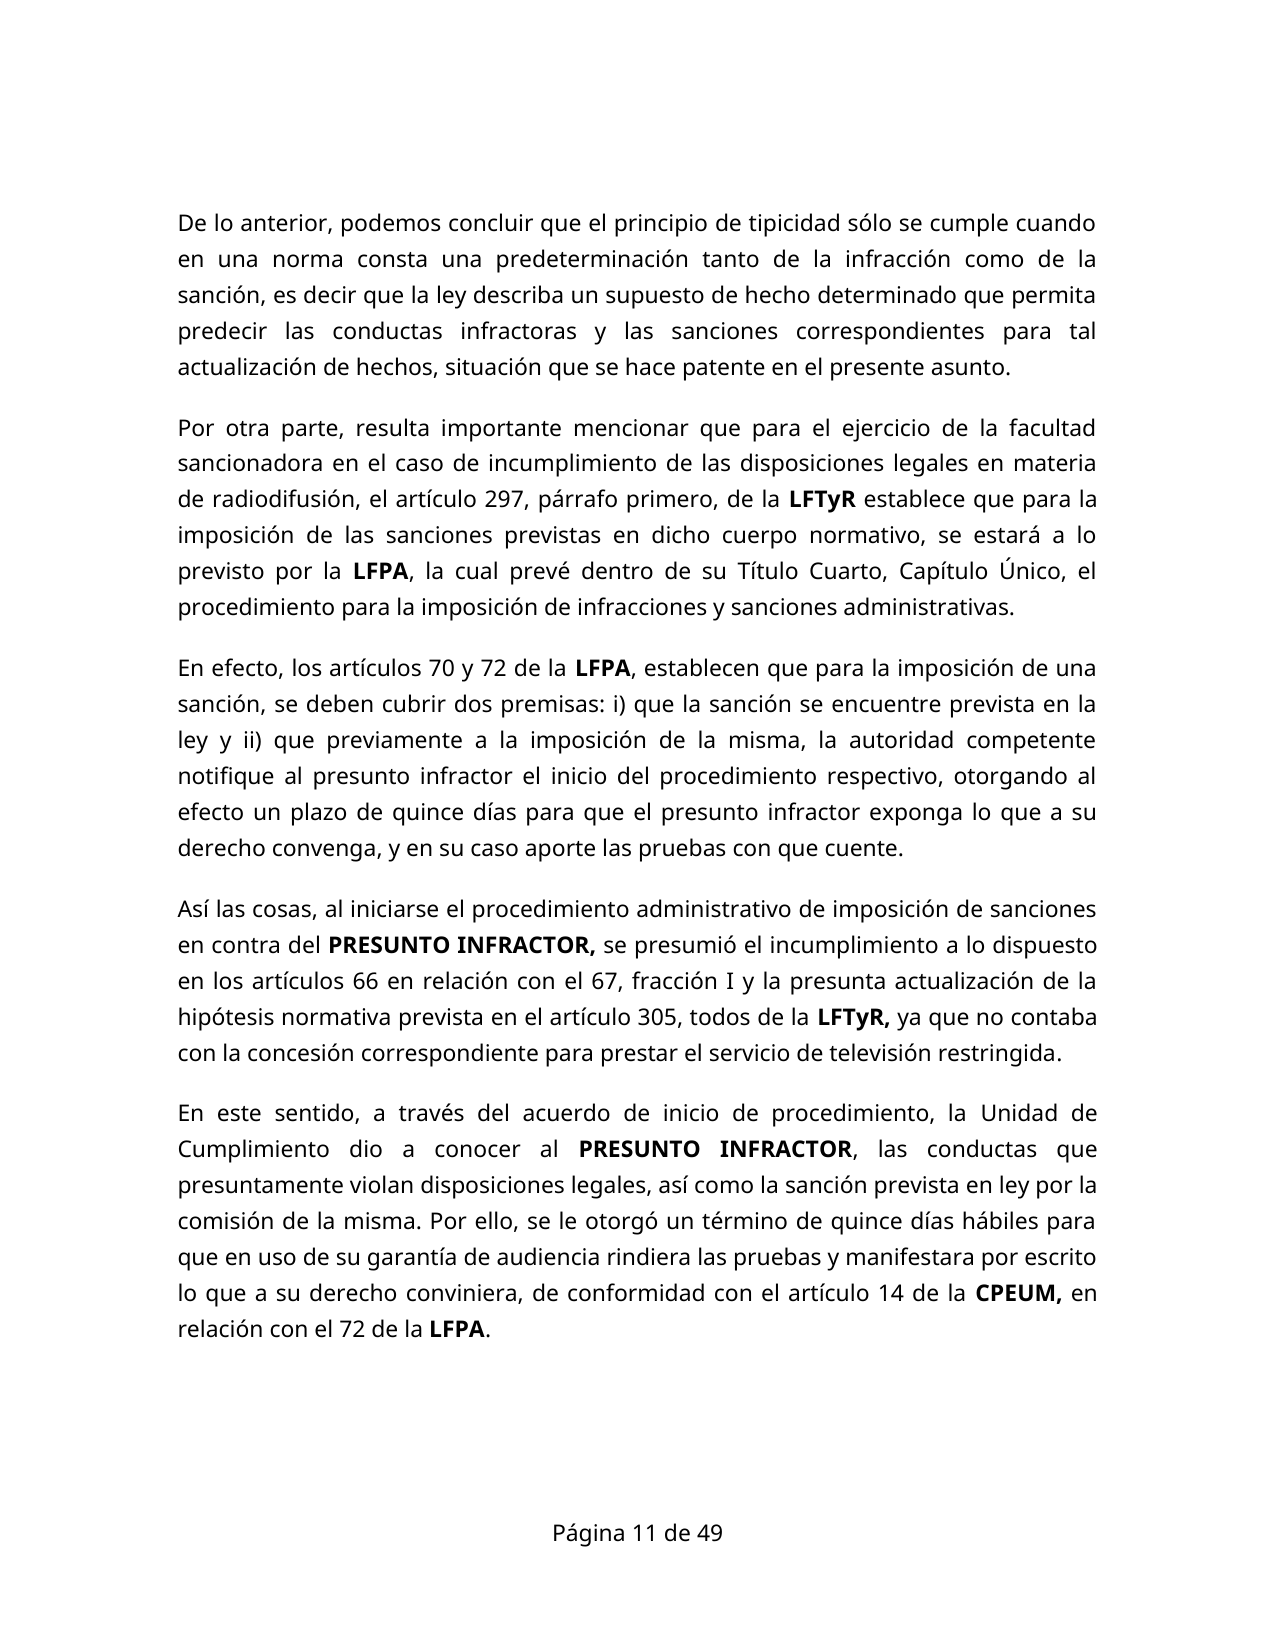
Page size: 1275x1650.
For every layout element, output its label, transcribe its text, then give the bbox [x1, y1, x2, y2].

text Así las cosas, al iniciarse el procedimiento administrativo de imposición de sanciones en contra del PRESUNTO INFRACTOR, se presumió el incumplimiento a lo dispuesto en los artículos 66 en relación con el 67, fracción I y la presunta actualización de la hipótesis normativa prevista en el artículo 305, todos de la LFTyR, ya que no contaba con la concesión correspondiente para prestar el servicio de televisión restringida. [177, 893, 1098, 1068]
text En este sentido, a través del acuerdo de inicio de procedimiento, la Unidad de Cumplimiento dio a conocer al PRESUNTO INFRACTOR, las conductas que presuntamente violan disposiciones legales, así como la sanción prevista en ley por la comisión de la misma. Por ello, se le otorgó un término de quince días hábiles para que en uso de su garantía de audiencia rindiera las pruebas y manifestara por escrito lo que a su derecho conviniera, de conformidad con el artículo 14 de la CPEUM, en relación con el 72 de la LFPA. [177, 1097, 1098, 1344]
text Por otra parte, resulta importante mencionar que para el ejercicio de la facultad sancionadora en el caso de incumplimiento de las disposiciones legales en materia de radiodifusión, el artículo 297, párrafo primero, de la LFTyR establece que para la imposición de las sanciones previstas en dicho cuerpo normativo, se estará a lo previsto por la LFPA, la cual prevé dentro de su Título Cuarto, Capítulo Único, el procedimiento para la imposición de infracciones y sanciones administrativas. [177, 411, 1098, 622]
text De lo anterior, podemos concluir que el principio de tipicidad sólo se cumple cuando en una norma consta una predeterminación tanto de la infracción como de la sanción, es decir que la ley describa un supuesto de hecho determinado que permita predecir las conductas infractoras y las sanciones correspondientes para tal actualización de hechos, situación que se hace patente en el presente asunto. [177, 207, 1098, 382]
text En efecto, los artículos 70 y 72 de la LFPA, establecen que para la imposición de una sanción, se deben cubrir dos premisas: i) que la sanción se encuentre prevista en la ley y ii) que previamente a la imposición de la misma, la autoridad competente notifique al presunto infractor el inicio del procedimiento respectivo, otorgando al efecto un plazo de quince días para que el presunto infractor exponga lo que a su derecho convenga, y en su caso aporte las pruebas con que cuente. [177, 652, 1098, 863]
